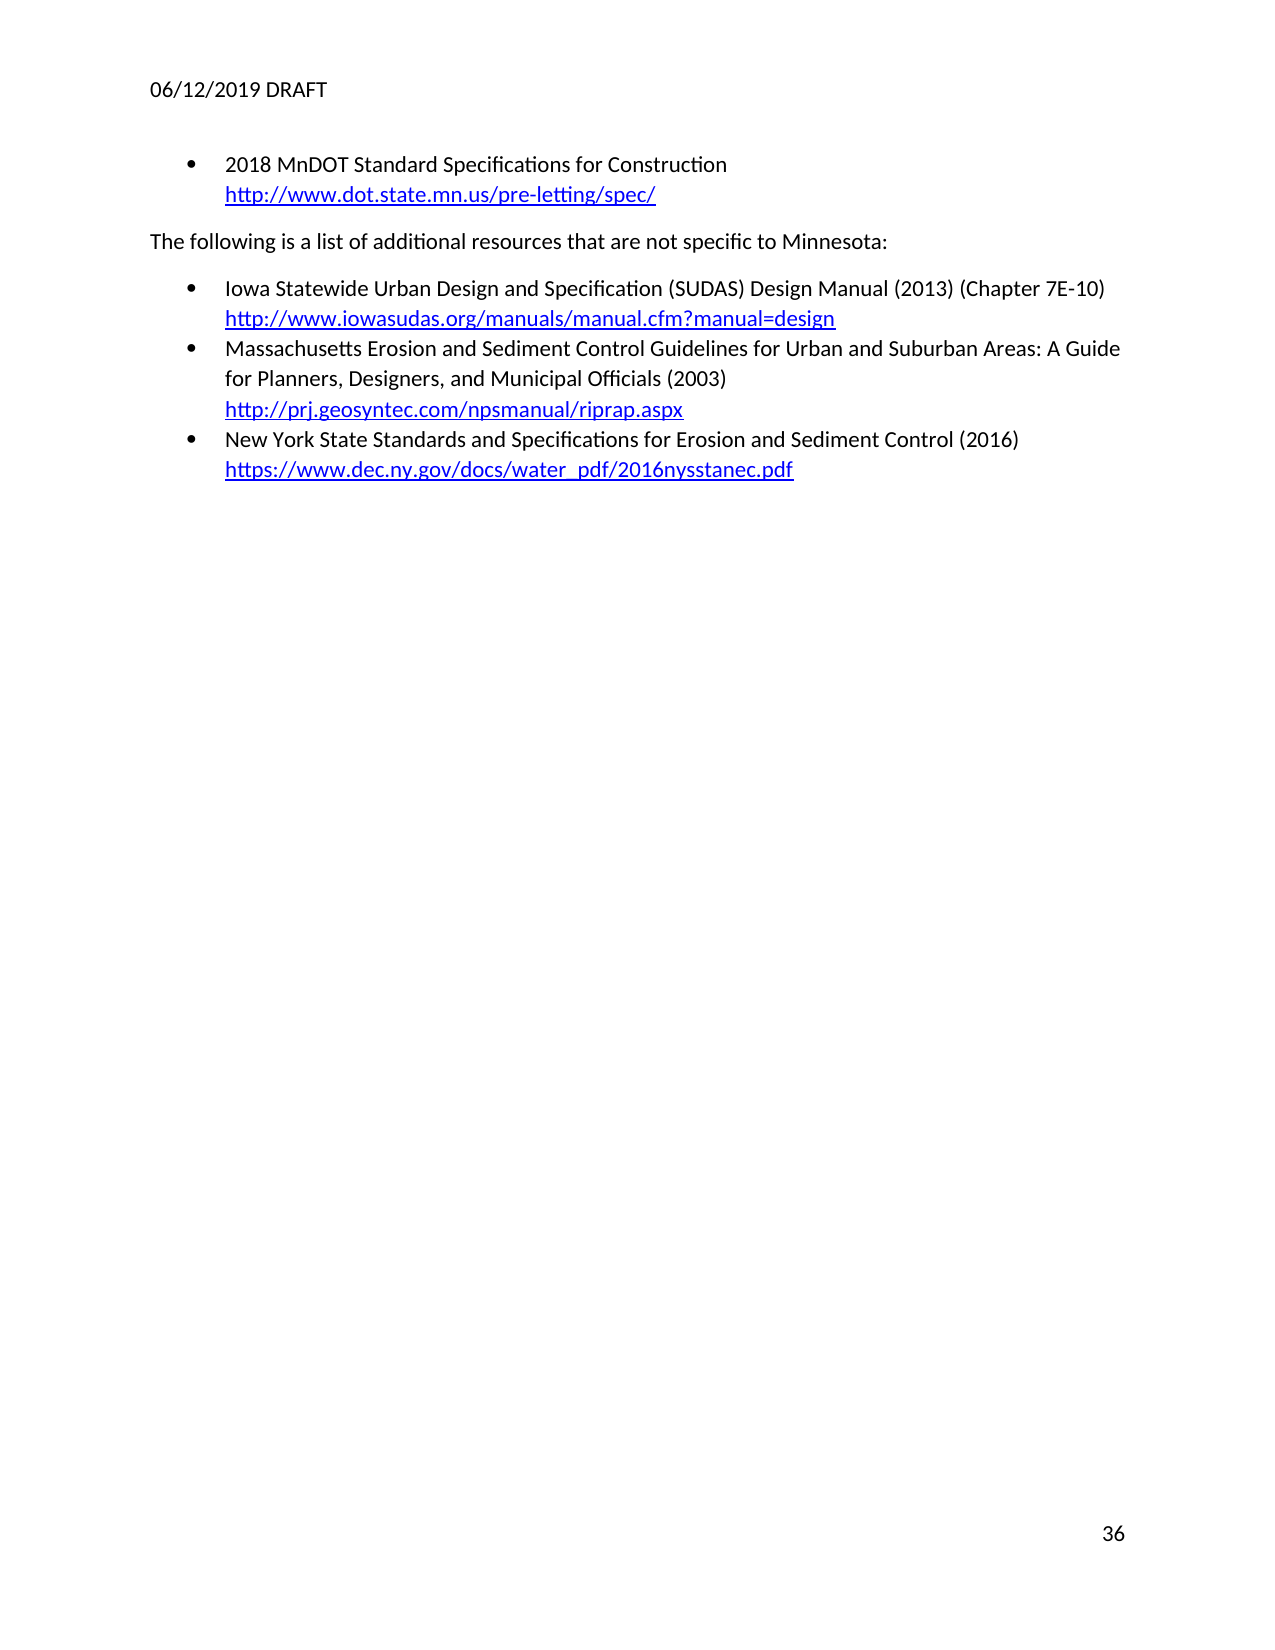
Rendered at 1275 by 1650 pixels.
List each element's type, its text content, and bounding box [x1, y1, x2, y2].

text The following is a list of additional resources that are not specific to Minnesota: [150, 227, 1125, 255]
list 2018 MnDOT Standard Specifications for Construction [187, 150, 1125, 178]
list Massachusetts Erosion and Sediment Control Guidelines for Urban and Suburban Areas: A Guide for Planners, Designers, and Municipal Officials (2003) [187, 334, 1125, 393]
list Iowa Statewide Urban Design and Specification (SUDAS) Design Manual (2013) (Chapter 7E-10) [187, 274, 1125, 302]
list http://prj.geosyntec.com/npsmanual/riprap.aspx [225, 395, 1125, 423]
list New York State Standards and Specifications for Erosion and Sediment Control (2016) [187, 425, 1125, 453]
list http://www.dot.state.mn.us/pre-letting/spec/ [225, 180, 1125, 208]
list https://www.dec.ny.gov/docs/water_pdf/2016nysstanec.pdf [225, 455, 1125, 483]
list http://www.iowasudas.org/manuals/manual.cfm?manual=design [225, 304, 1125, 332]
